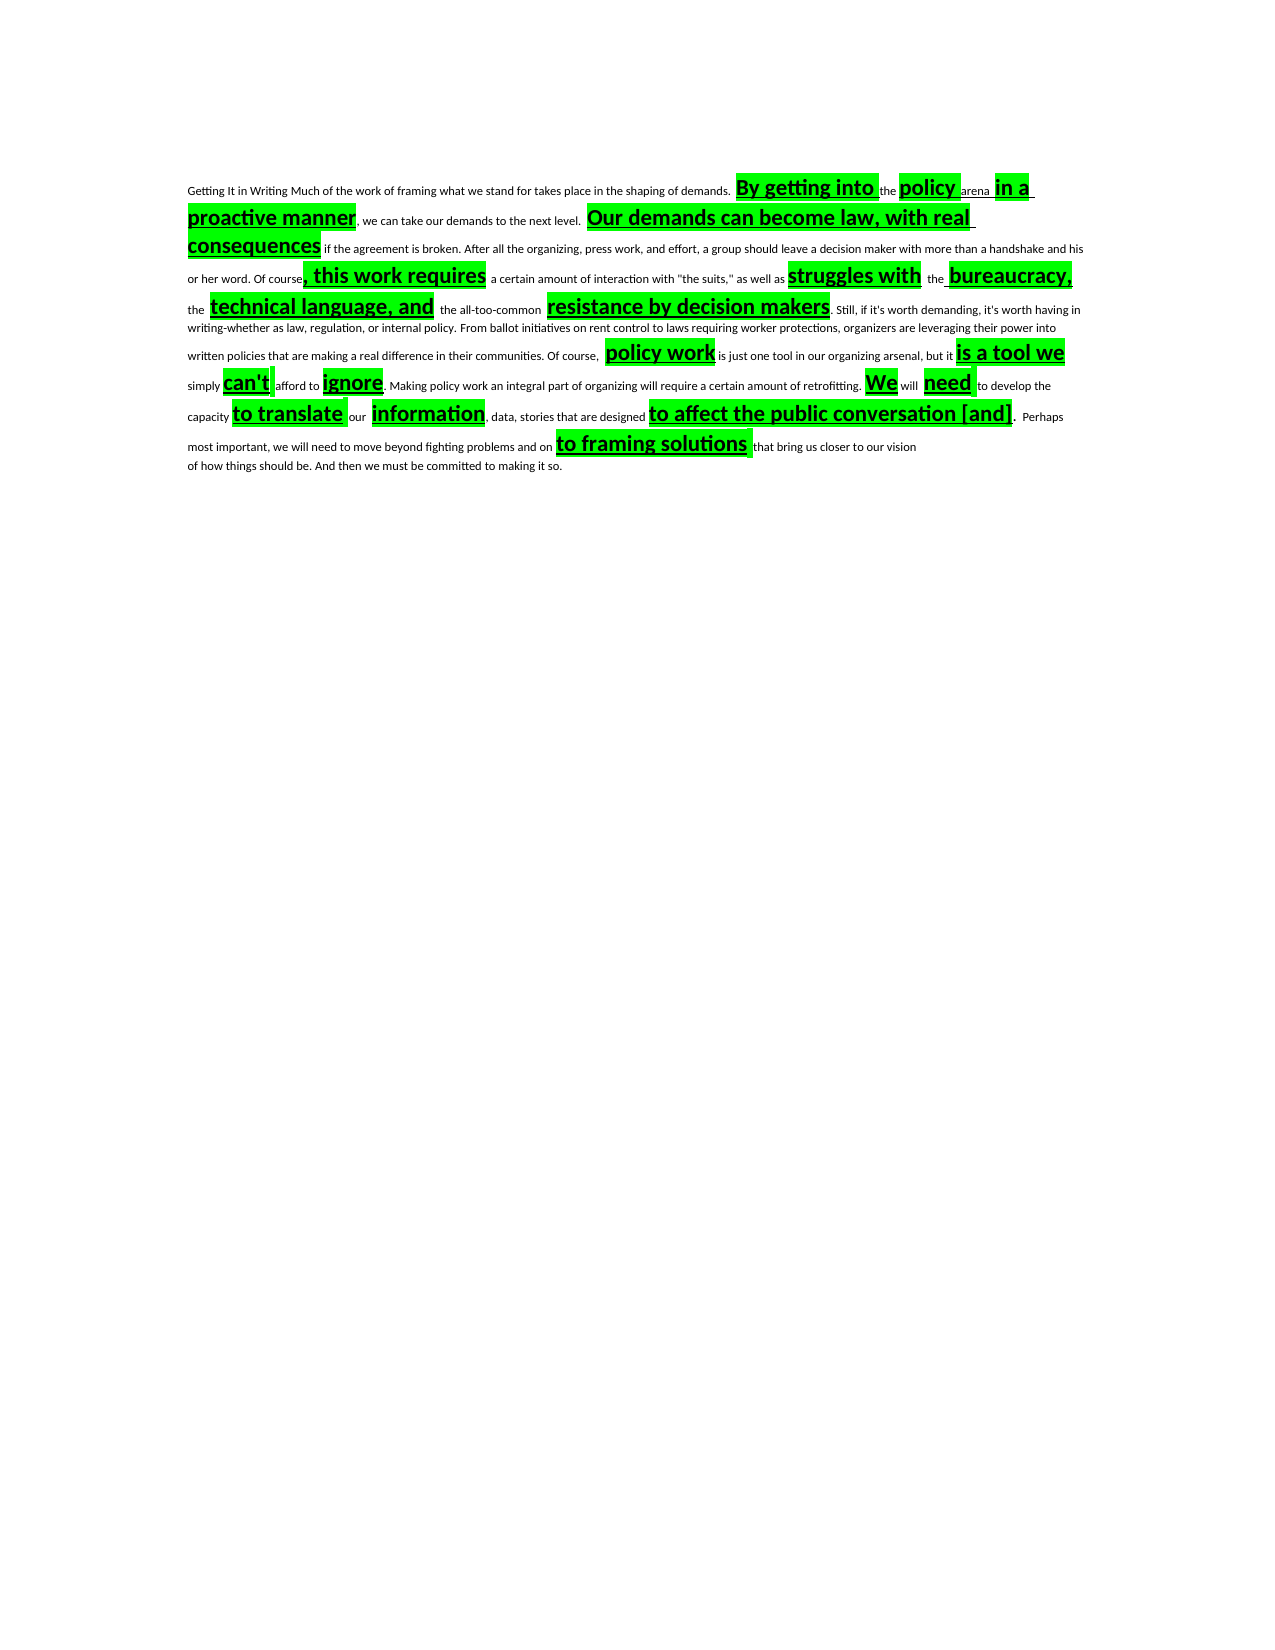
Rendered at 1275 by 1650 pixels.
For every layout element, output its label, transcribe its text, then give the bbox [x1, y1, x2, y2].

text Getting It in Writing Much of the work of framing what we stand for takes place in the shaping of demands. By getting into the policy arena in a proactive manner, we can take our demands to the next level. Our demands can become law, with real consequences if the agreement is broken. After all the organizing, press work, and effort, a group should leave a decision maker with more than a handshake and his or her word. Of course, this work requires a certain amount of interaction with "the suits," as well as struggles with the bureaucracy, the technical language, and the all-too-common resistance by decision makers. Still, if it's worth demanding, it's worth having in writing-whether as law, regulation, or internal policy. From ballot initiatives on rent control to laws requiring worker protections, organizers are leveraging their power into written policies that are making a real difference in their communities. Of course, policy work is just one tool in our organizing arsenal, but it is a tool we simply can't afford to ignore. Making policy work an integral part of organizing will require a certain amount of retrofitting. We will need to develop the capacity to translate our information, data, stories that are designed to affect the public conversation [and]. Perhaps most important, we will need to move beyond fighting problems and on to framing solutions that bring us closer to our vision [187, 173, 1087, 458]
text of how things should be. And then we must be committed to making it so. [187, 458, 1087, 473]
